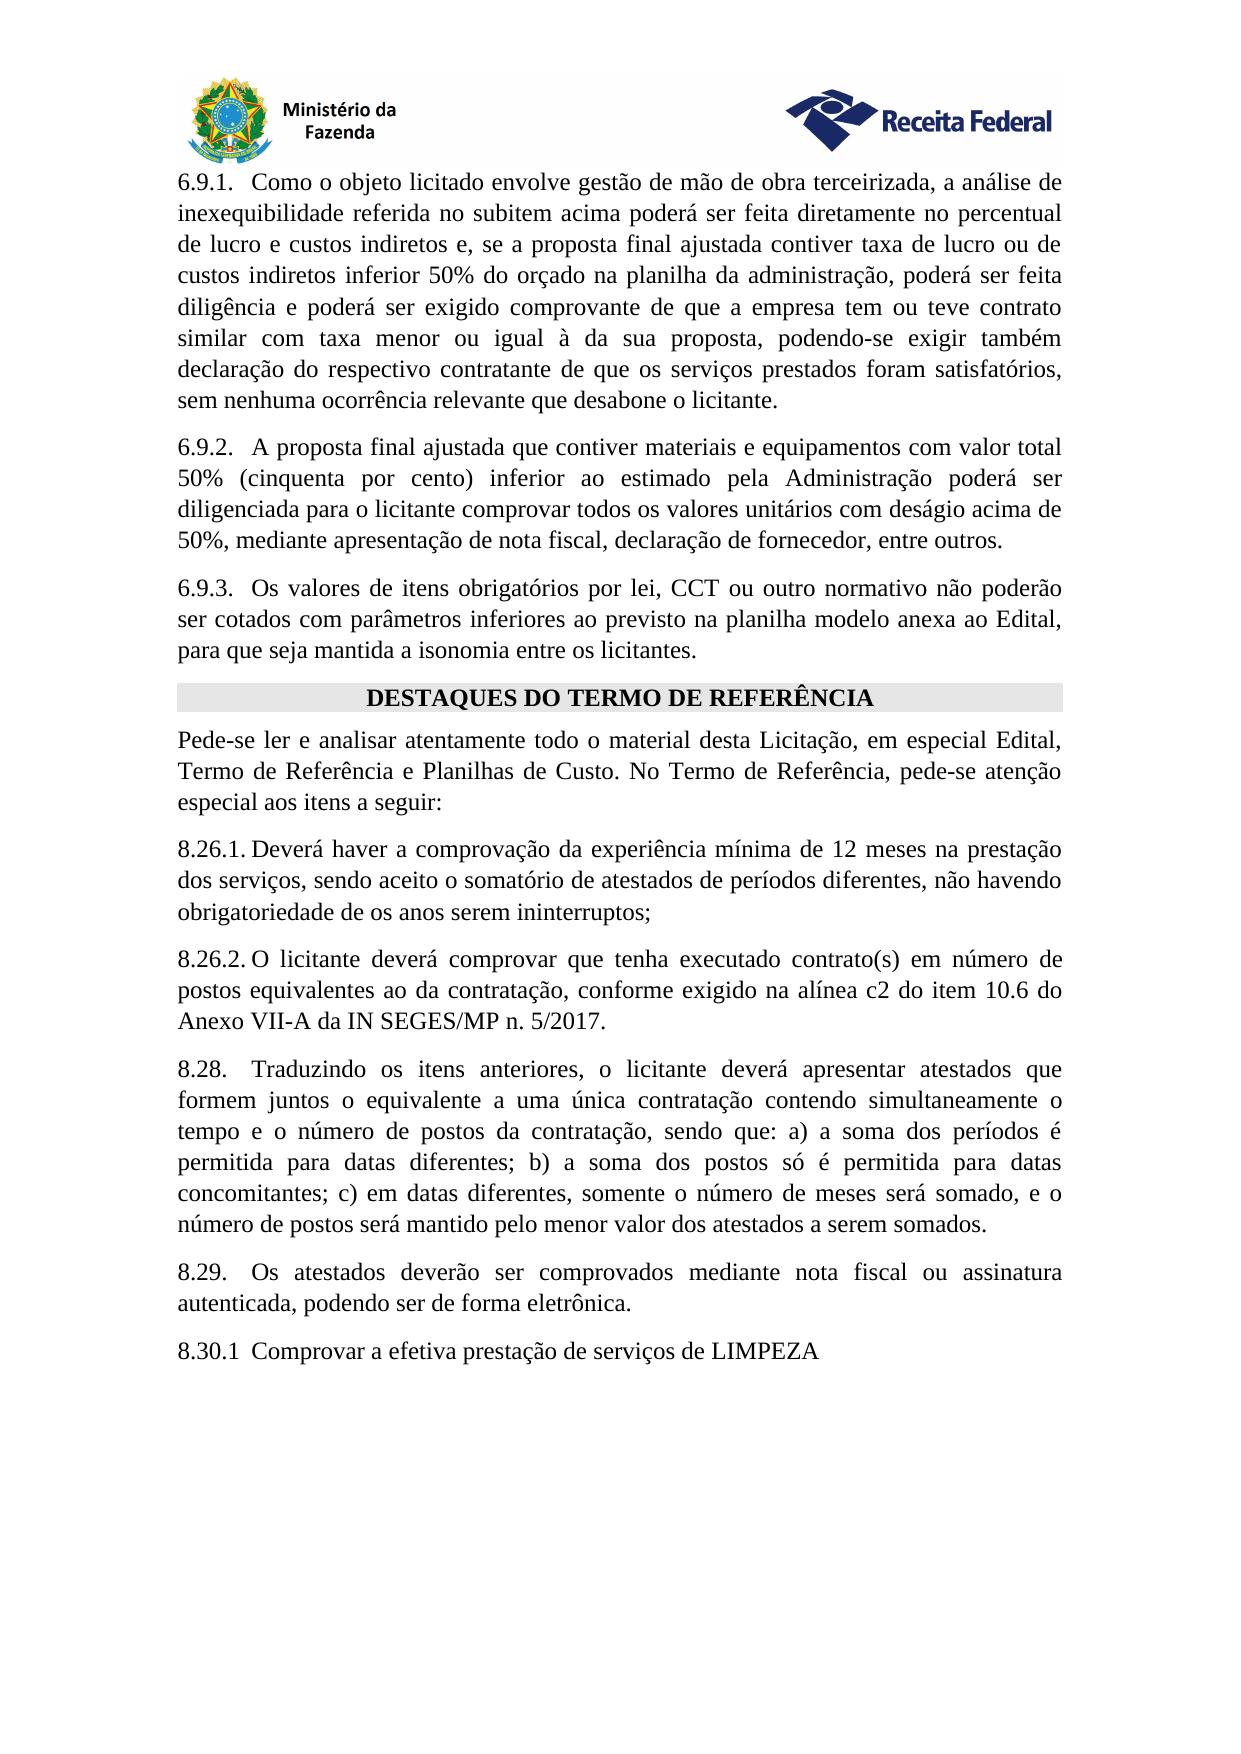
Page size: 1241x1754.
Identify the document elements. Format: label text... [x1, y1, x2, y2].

text DESTAQUES DO TERMO DE REFERÊNCIA [177, 683, 1063, 712]
list Pede-se ler e analisar atentamente todo o material desta Licitação, em especial Edital, Termo de Referência e Planilhas de Custo. No Termo de Referência, pede-se atenção especial aos itens a seguir: [177, 725, 1063, 816]
text 8.29. Os atestados deverão ser comprovados mediante nota fiscal ou assinatura autenticada, podendo ser de forma eletrônica. [177, 1257, 1063, 1317]
text 8.26.2. O licitante deverá comprovar que tenha executado contrato(s) em número de postos equivalentes ao da contratação, conforme exigido na alínea c2 do item 10.6 do Anexo VII-A da IN SEGES/MP n. 5/2017. [177, 944, 1063, 1035]
text 6.9.3. Os valores de itens obrigatórios por lei, CCT ou outro normativo não poderão ser cotados com parâmetros inferiores ao previsto na planilha modelo anexa ao Edital, para que seja mantida a isonomia entre os licitantes. [177, 573, 1063, 664]
text 6.9.2. A proposta final ajustada que contiver materiais e equipamentos com valor total 50% (cinquenta por cento) inferior ao estimado pela Administração poderá ser diligenciada para o licitante comprovar todos os valores unitários com deságio acima de 50%, mediante apresentação de nota fiscal, declaração de fornecedor, entre outros. [177, 432, 1063, 554]
picture [177, 73, 1063, 168]
text 8.30.1 Comprovar a efetiva prestação de serviços de LIMPEZA [177, 1336, 1063, 1364]
text 8.26.1. Deverá haver a comprovação da experiência mínima de 12 meses na prestação dos serviços, sendo aceito o somatório de atestados de períodos diferentes, não havendo obrigatoriedade de os anos serem ininterruptos; [177, 834, 1063, 925]
text 6.9.1. Como o objeto licitado envolve gestão de mão de obra terceirizada, a análise de inexequibilidade referida no subitem acima poderá ser feita diretamente no percentual de lucro e custos indiretos e, se a proposta final ajustada contiver taxa de lucro ou de custos indiretos inferior 50% do orçado na planilha da administração, poderá ser feita diligência e poderá ser exigido comprovante de que a empresa tem ou teve contrato similar com taxa menor ou igual à da sua proposta, podendo-se exigir também declaração do respectivo contratante de que os serviços prestados foram satisfatórios, sem nenhuma ocorrência relevante que desabone o licitante. [177, 168, 1063, 413]
text 8.28. Traduzindo os itens anteriores, o licitante deverá apresentar atestados que formem juntos o equivalente a uma única contratação contendo simultaneamente o tempo e o número de postos da contratação, sendo que: a) a soma dos períodos é permitida para datas diferentes; b) a soma dos postos só é permitida para datas concomitantes; c) em datas diferentes, somente o número de meses será somado, e o número de postos será mantido pelo menor valor dos atestados a serem somados. [177, 1054, 1063, 1238]
